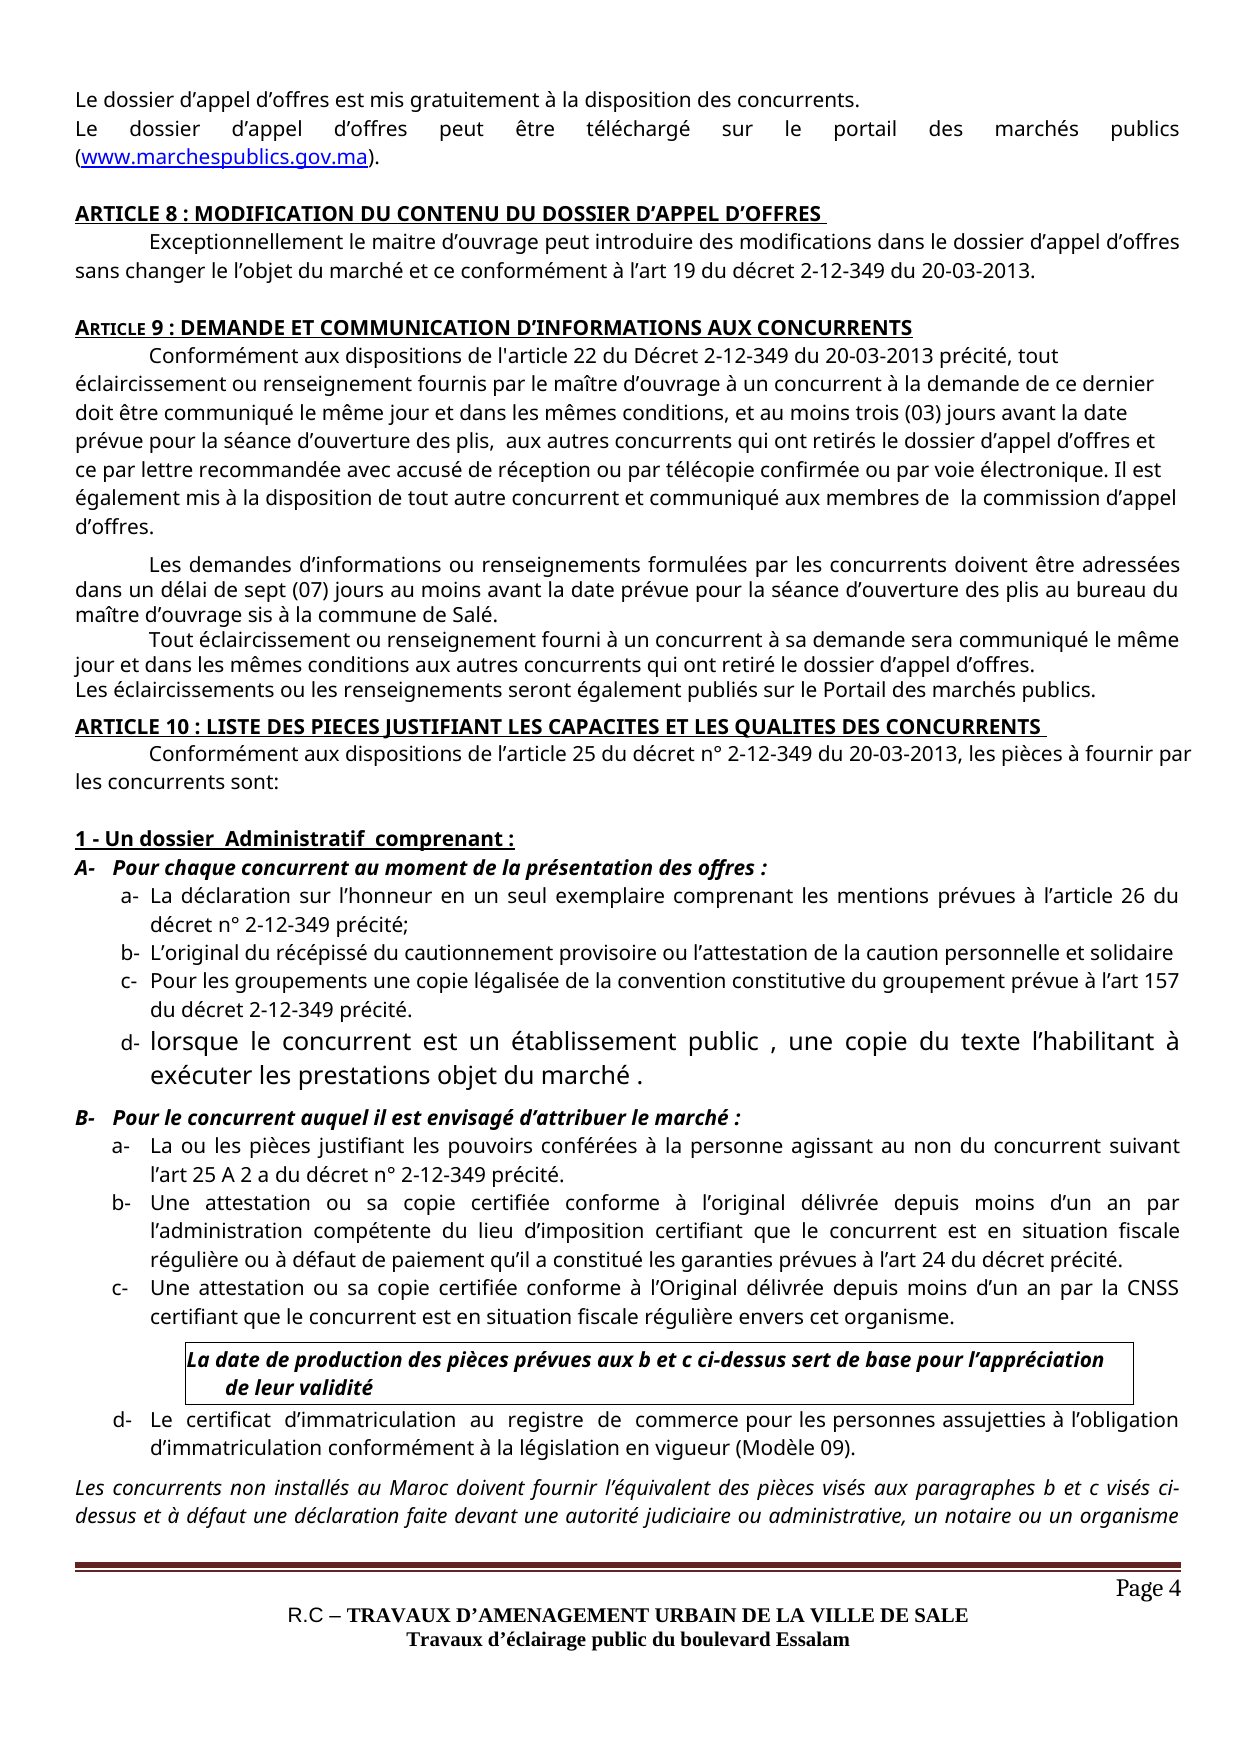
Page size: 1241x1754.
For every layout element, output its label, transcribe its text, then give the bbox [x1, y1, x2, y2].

text ARTICLE 10 : LISTE DES PIECES JUSTIFIANT LES CAPACITES ET LES QUALITES DES CONCURRENTS [75, 714, 1181, 739]
list Une attestation ou sa copie certifiée conforme à l’Original délivrée depuis moins d’un an par la CNSS certifiant que le concurrent est en situation fiscale régulière envers cet organisme. [111, 1273, 1181, 1330]
list lorsque le concurrent est un établissement public , une copie du texte l’habilitant à exécuter les prestations objet du marché . [120, 1023, 1181, 1092]
list La ou les pièces justifiant les pouvoirs conférées à la personne agissant au non du concurrent suivant l’art 25 A 2 a du décret n° 2-12-349 précité. [111, 1131, 1181, 1188]
text Les éclaircissements ou les renseignements seront également publiés sur le Portail des marchés publics. [75, 678, 1181, 703]
list Le certificat d’immatriculation au registre de commerce pour les personnes assujetties à l’obligation d’immatriculation conformément à la législation en vigueur (Modèle 09). [112, 1405, 1181, 1462]
list Pour les groupements une copie légalisée de la convention constitutive du groupement prévue à l’art 157 du décret 2-12-349 précité. [120, 967, 1181, 1023]
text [75, 1473, 1181, 1530]
text Le dossier d’appel d’offres est mis gratuitement à la disposition des concurrents. [75, 85, 1181, 114]
text ARTICLE 8 : MODIFICATION DU CONTENU DU DOSSIER D’APPEL D’OFFRES [75, 199, 1181, 227]
text La date de production des pièces prévues aux b et c ci-dessus sert de base pour l’appréciation de leur validité [186, 1343, 1133, 1404]
text Exceptionnellement le maitre d’ouvrage peut introduire des modifications dans le dossier d’appel d’offres sans changer le l’objet du marché et ce conformément à l’art 19 du décret 2-12-349 du 20-03-2013. [75, 227, 1181, 284]
text Les demandes d’informations ou renseignements formulées par les concurrents doivent être adressées dans un délai de sept (07) jours au moins avant la date prévue pour la séance d’ouverture des plis au bureau du maître d’ouvrage sis à la commune de Salé. [75, 553, 1181, 628]
text Conformément aux dispositions de l'article 22 du Décret 2-12-349 du 20-03-2013 précité, tout éclaircissement ou renseignement fournis par le maître d’ouvrage à un concurrent à la demande de ce dernier doit être communiqué le même jour et dans les mêmes conditions, et au moins trois (03) jours avant la date prévue pour la séance d’ouverture des plis, aux autres concurrents qui ont retirés le dossier d’appel d’offres et ce par lettre recommandée avec accusé de réception ou par télécopie confirmée ou par voie électronique. Il est également mis à la disposition de tout autre concurrent et communiqué aux membres de la commission d’appel d’offres. [75, 341, 1181, 540]
list L’original du récépissé du cautionnement provisoire ou l’attestation de la caution personnelle et solidaire [120, 938, 1181, 967]
list Une attestation ou sa copie certifiée conforme à l’original délivrée depuis moins d’un an par l’administration compétente du lieu d’imposition certifiant que le concurrent est en situation fiscale régulière ou à défaut de paiement qu’il a constitué les garanties prévues à l’art 24 du décret précité. [111, 1188, 1181, 1273]
list Pour chaque concurrent au moment de la présentation des offres : [75, 853, 1181, 881]
list Pour le concurrent auquel il est envisagé d’attribuer le marché : [75, 1103, 1181, 1131]
text Tout éclaircissement ou renseignement fourni à un concurrent à sa demande sera communiqué le même jour et dans les mêmes conditions aux autres concurrents qui ont retiré le dossier d’appel d’offres. [75, 628, 1181, 678]
text Article 9 : DEMANDE ET COMMUNICATION D’INFORMATIONS AUX CONCURRENTS [75, 313, 1181, 341]
text 1 - Un dossier Administratif comprenant : [75, 824, 1181, 853]
text Le dossier d’appel d’offres peut être téléchargé sur le portail des marchés publics (www.marchespublics.gov.ma). [75, 114, 1181, 171]
text Conformément aux dispositions de l’article 25 du décret n° 2-12-349 du 20-03-2013, les pièces à fournir par les concurrents sont: [75, 739, 1192, 796]
list La déclaration sur l’honneur en un seul exemplaire comprenant les mentions prévues à l’article 26 du décret n° 2-12-349 précité; [120, 881, 1181, 938]
